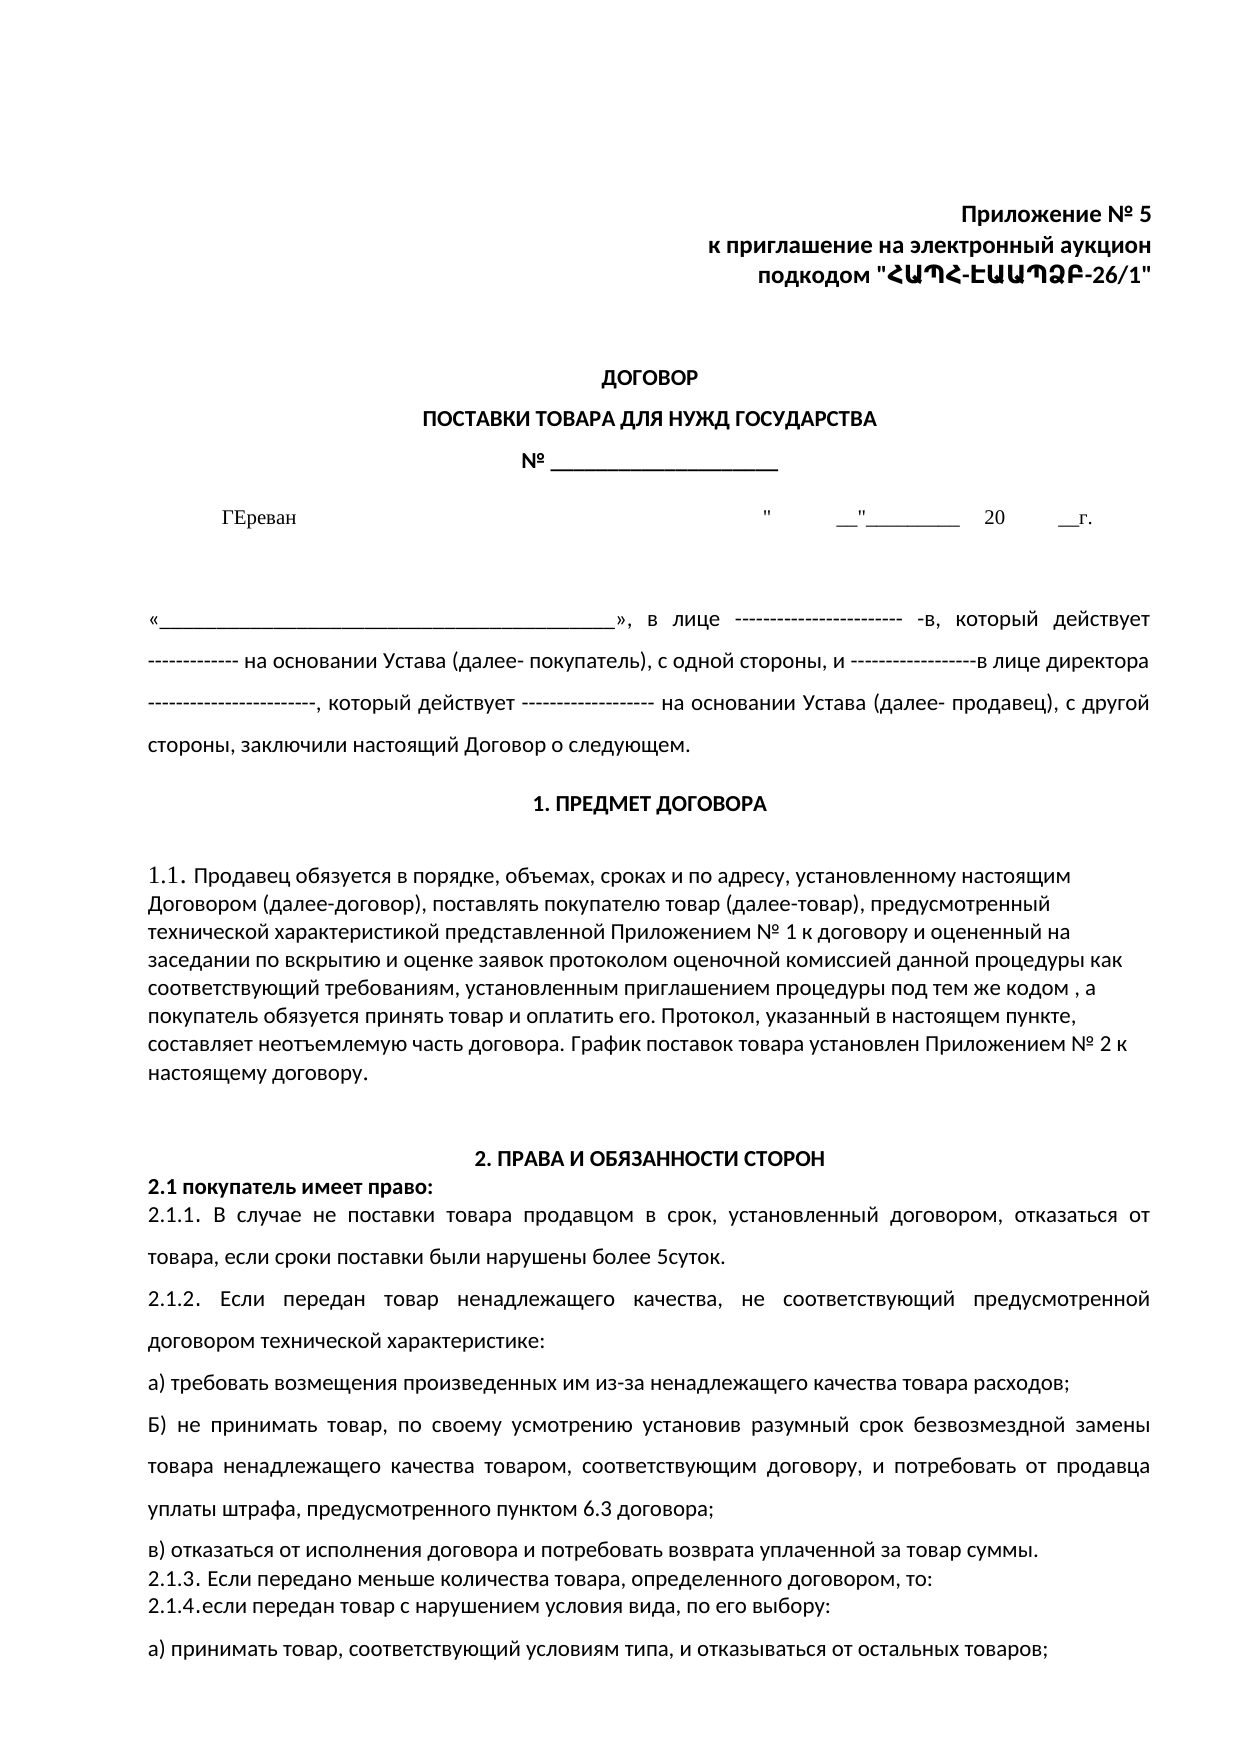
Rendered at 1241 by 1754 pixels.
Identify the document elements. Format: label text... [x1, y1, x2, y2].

table_header ГЕреван [136, 505, 620, 546]
text ДОГОВОР [148, 363, 1152, 391]
list 2. ПРАВА И ОБЯЗАННОСТИ СТОРОН [148, 1144, 1152, 1172]
text 2.1 покупатель имеет право: [148, 1172, 1152, 1200]
text № ____________________ [148, 447, 1152, 474]
text 1.1․ Продавец обязуется в порядке, объемах, сроках и по адресу, установленному настоящим Договором (далее-договор), поставлять покупателю товар (далее-товар), предусмотренный технической характеристикой представленной Приложением № 1 к договору и оцененный на заседании по вскрытию и оценке заявок протоколом оценочной комиссией данной процедуры как соответствующий требованиям, установленным приглашением процедуры под тем же кодом , а покупатель обязуется принять товар и оплатить его. Протокол, указанный в настоящем пункте, составляет неотъемлемую часть договора. График поставок товара установлен Приложением № 2 к настоящему договору. [148, 860, 1152, 1087]
text 2.1.3․ Если передано меньше количества товара, определенного договором, то: [148, 1564, 1152, 1592]
text к приглашение на электронный аукцион [177, 229, 1152, 259]
list 2.1.4․если передан товар с нарушением условия вида, по его выбору: [148, 1592, 1152, 1620]
list 2.1.1․ В случае не поставки товара продавцом в срок, установленный договором, отказаться от товара, если сроки поставки были нарушены более 5суток. [148, 1200, 1152, 1270]
text «________________________________________», в лице ------------------------ -в, который действует ------------- на основании Устава (далее- покупатель), с одной стороны, и ------------------в лице директора ------------------------, который действует ------------------- на основании Устава (далее- продавец), с другой стороны, заключили настоящий Договор о следующем. [148, 604, 1152, 758]
list а) требовать возмещения произведенных им из-за ненадлежащего качества товара расходов; [148, 1368, 1152, 1396]
list Б) не принимать товар, по своему усмотрению установив разумный срок безвозмездной замены товара ненадлежащего качества товаром, соответствующим договору, и потребовать от продавца уплаты штрафа, предусмотренного пунктом 6.3 договора; [148, 1410, 1152, 1522]
text Приложение № 5 [148, 198, 1152, 229]
text ПОСТАВКИ ТОВАРА ДЛЯ НУЖД ГОСУДАРСТВА [148, 404, 1152, 433]
table_header " __"_________ 20 __г. [620, 505, 1104, 546]
text подкодом "ՀԱՊՀ-ԷԱԱՊՁԲ-26/1" [177, 259, 1152, 290]
text в) отказаться от исполнения договора и потребовать возврата уплаченной за товар суммы. [148, 1536, 1152, 1564]
list а) принимать товар, соответствующий условиям типа, и отказываться от остальных товаров; [148, 1634, 1152, 1662]
list 2.1.2․ Если передан товар ненадлежащего качества, не соответствующий предусмотренной договором технической характеристике: [148, 1284, 1152, 1354]
text 1. ПРЕДМЕТ ДОГОВОРА [148, 789, 1152, 817]
